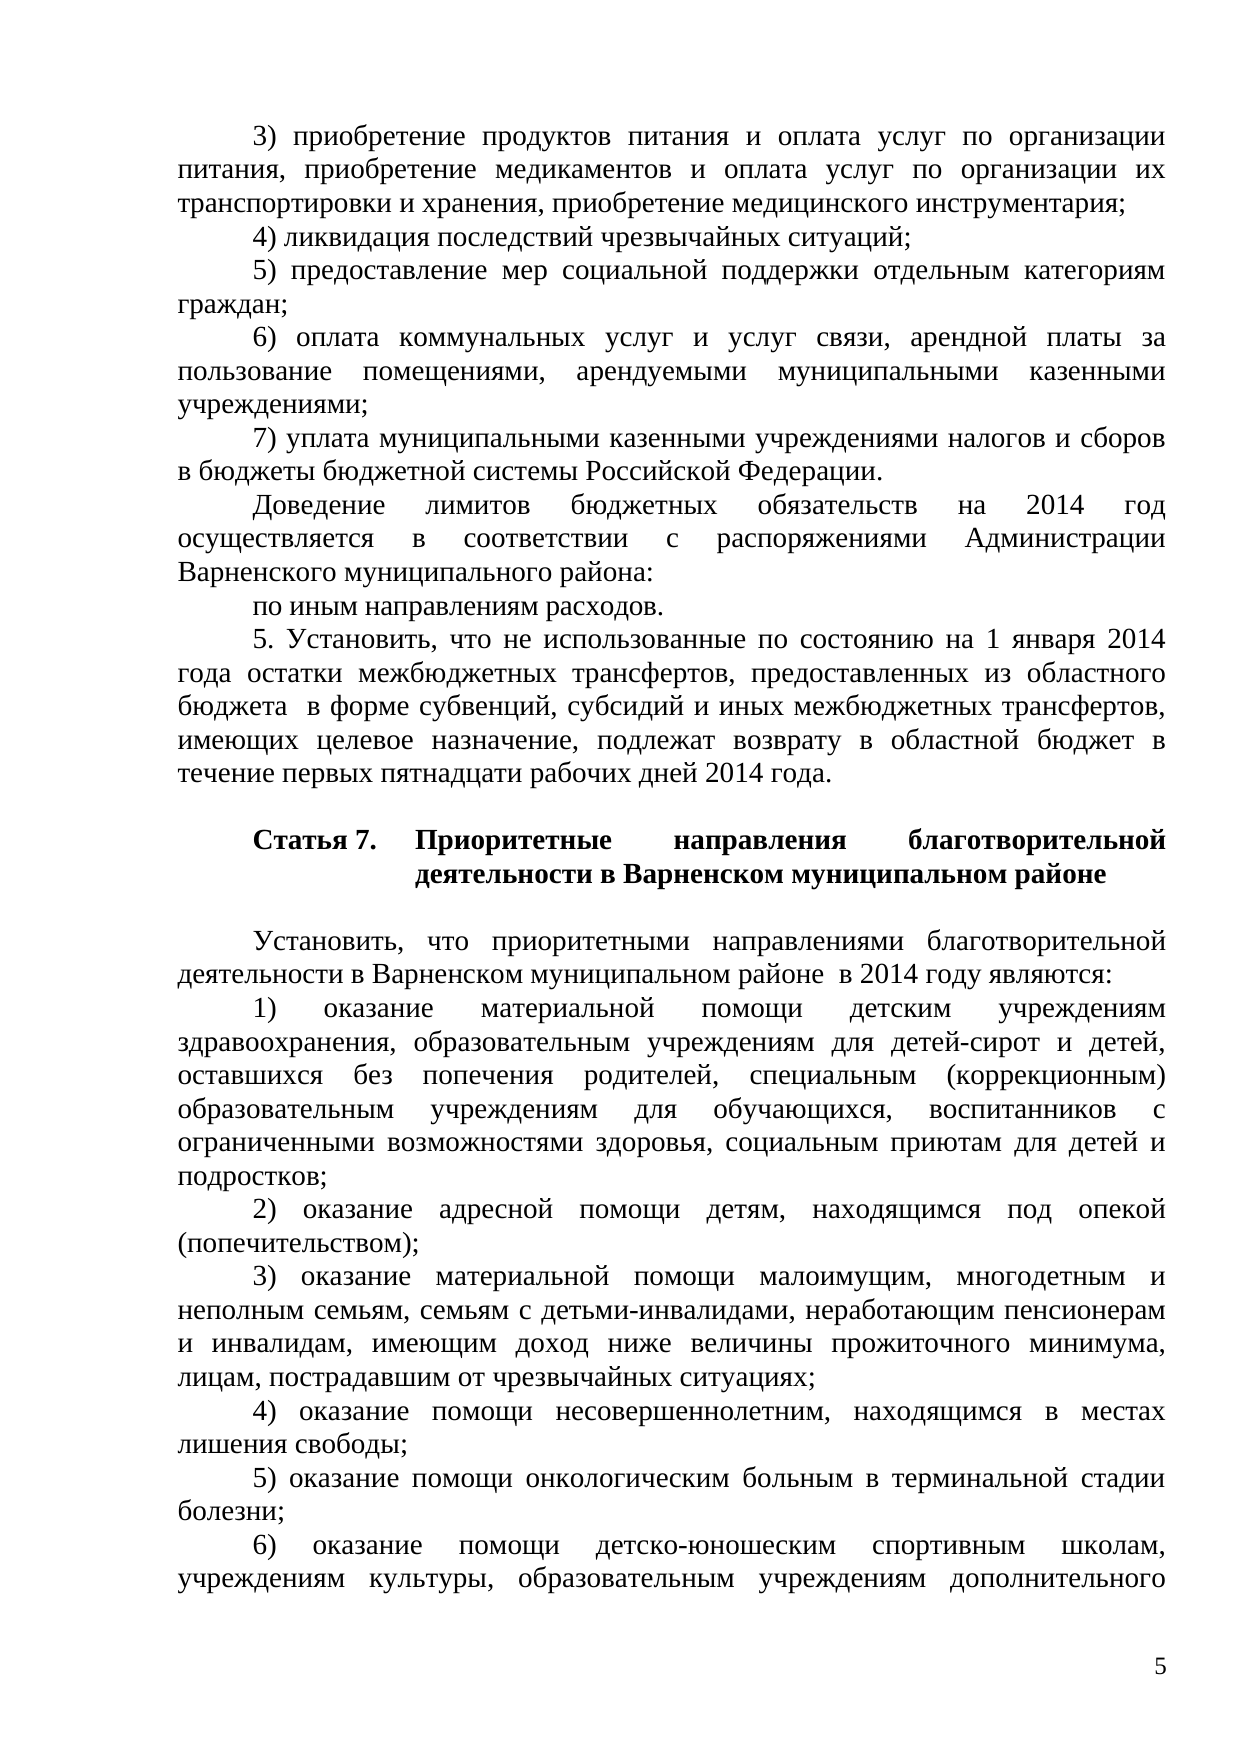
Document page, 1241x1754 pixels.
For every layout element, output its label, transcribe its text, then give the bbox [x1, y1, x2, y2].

text 2) оказание адресной помощи детям, находящимся под опекой (попечительством); [177, 1191, 1167, 1258]
text 7) уплата муниципальными казенными учреждениями налогов и сборов в бюджеты бюджетной системы Российской Федерации. [177, 420, 1167, 487]
text Доведение лимитов бюджетных обязательств на 2014 год осуществляется в соответствии с распоряжениями Администрации Варненского муниципального района: [177, 487, 1167, 588]
text 3) приобретение продуктов питания и оплата услуг по организации питания, приобретение медикаментов и оплата услуг по организации их транспортировки и хранения, приобретение медицинского инструментария; [177, 118, 1167, 219]
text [177, 1527, 1167, 1594]
text 5) предоставление мер социальной поддержки отдельным категориям граждан; [177, 252, 1167, 319]
text 4) оказание помощи несовершеннолетним, находящимся в местах лишения свободы; [177, 1393, 1167, 1460]
text по иным направлениям расходов. [177, 588, 1167, 621]
text 1) оказание материальной помощи детским учреждениям здравоохранения, образовательным учреждениям для детей-сирот и детей, оставшихся без попечения родителей, специальным (коррекционным) образовательным учреждениям для обучающихся, воспитанников с ограниченными возможностями здоровья, социальным приютам для детей и подростков; [177, 990, 1167, 1191]
text 3) оказание материальной помощи малоимущим, многодетным и неполным семьям, семьям с детьми-инвалидами, неработающим пенсионерам и инвалидам, имеющим доход ниже величины прожиточного минимума, лицам, пострадавшим от чрезвычайных ситуациях; [177, 1258, 1167, 1393]
text Статья 7. Приоритетные направления благотворительной деятельности в Варненском муниципальном районе [252, 822, 1167, 889]
text 5) оказание помощи онкологическим больным в терминальной стадии болезни; [177, 1460, 1167, 1527]
text 6) оплата коммунальных услуг и услуг связи, арендной платы за пользование помещениями, арендуемыми муниципальными казенными учреждениями; [177, 319, 1167, 420]
text 5. Установить, что не использованные по состоянию на 1 января 2014 года остатки межбюджетных трансфертов, предоставленных из областного бюджета в форме субвенций, субсидий и иных межбюджетных трансфертов, имеющих целевое назначение, подлежат возврату в областной бюджет в течение первых пятнадцати рабочих дней 2014 года. [177, 621, 1167, 789]
text Установить, что приоритетными направлениями благотворительной деятельности в Варненском муниципальном районе в 2014 году являются: [177, 923, 1167, 990]
text 4) ликвидация последствий чрезвычайных ситуаций; [177, 219, 1167, 252]
